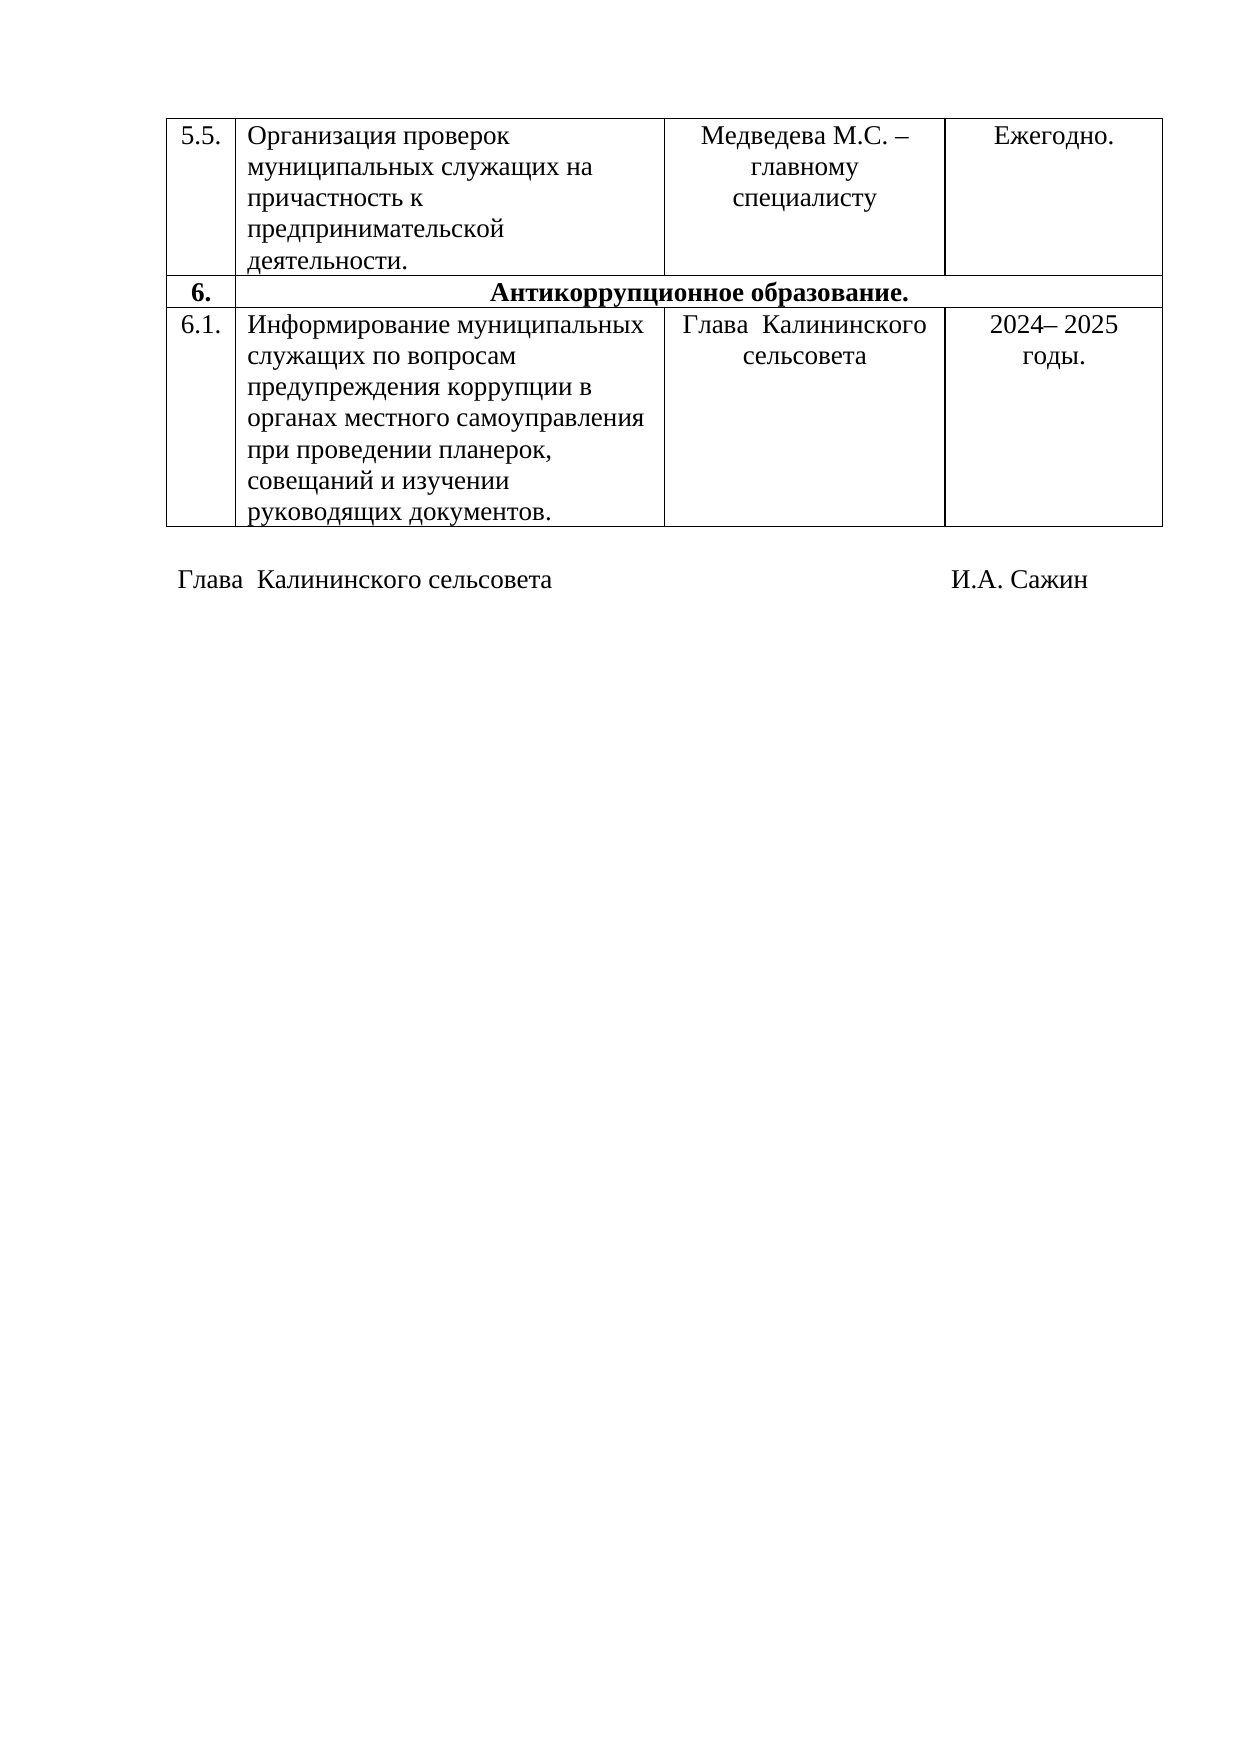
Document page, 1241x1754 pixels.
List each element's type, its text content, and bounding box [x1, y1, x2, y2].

table_cell 2024– 2025 годы. [946, 308, 1162, 526]
table_cell 5.5. [167, 119, 235, 275]
table_cell Антикоррупционное образование. [236, 276, 1162, 307]
table_cell Информирование муниципальных служащих по вопросам предупреждения коррупции в органах местного самоуправления при проведении планерок, совещаний и изучении руководящих документов. [236, 308, 664, 526]
text Глава Калининского сельсовета И.А. Сажин [177, 563, 1152, 594]
table_cell 6. [167, 276, 235, 307]
table_cell Медведева М.С. –главному специалисту [665, 119, 944, 275]
table_cell Организация проверок муниципальных служащих на причастность к предпринимательской деятельности. [236, 119, 664, 275]
table_cell Глава Калининского сельсовета [665, 308, 944, 526]
table_cell 6.1. [167, 308, 235, 526]
table_cell Ежегодно. [946, 119, 1162, 275]
